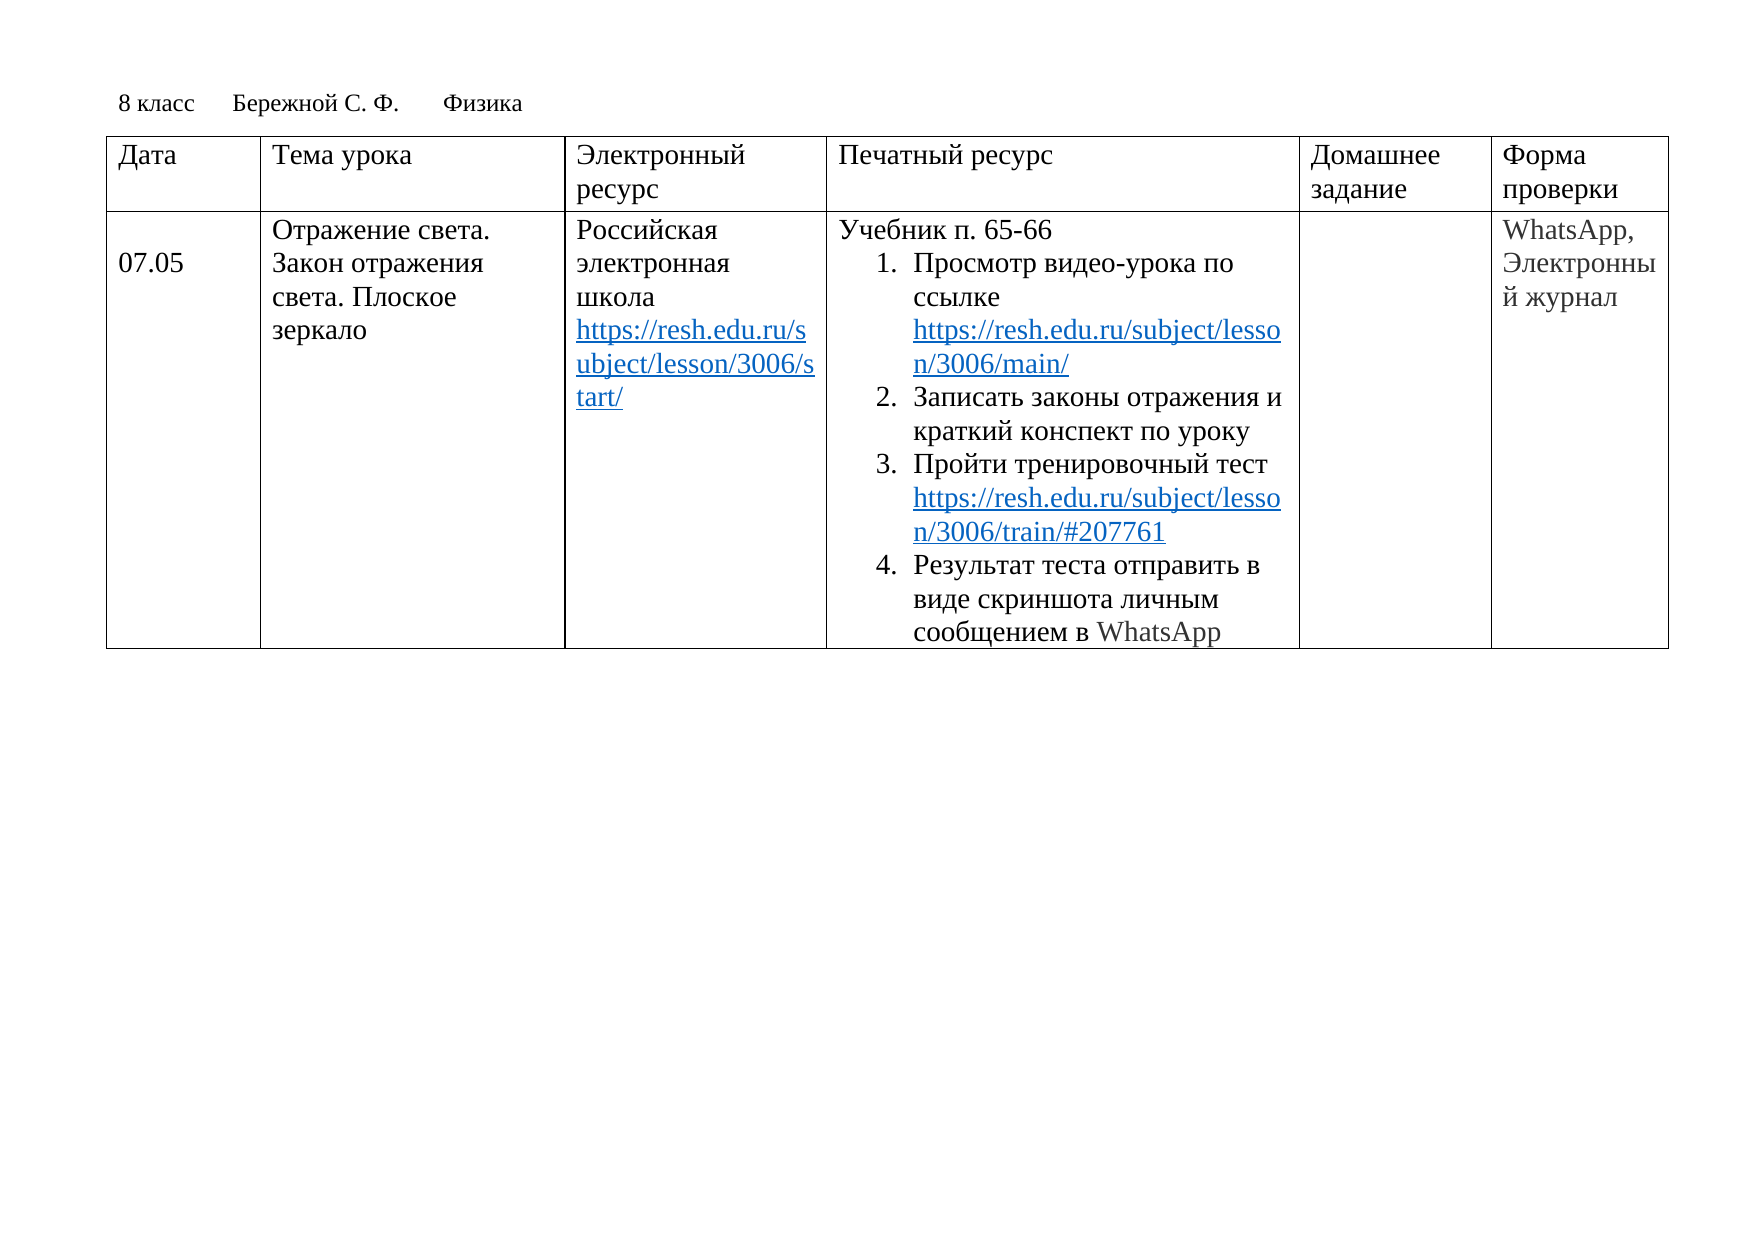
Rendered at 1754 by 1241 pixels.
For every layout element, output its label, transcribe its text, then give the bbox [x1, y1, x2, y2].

table_cell Отражение света. Закон отражения света. Плоское зеркало [261, 212, 564, 648]
text 8 класс Бережной С. Ф. Физика [118, 88, 1636, 117]
table_cell Российская электронная школа https://resh.edu.ru/subject/lesson/3006/start/ [566, 212, 826, 648]
table_cell 07.05 [107, 212, 260, 648]
table_header Домашнее задание [1300, 137, 1491, 211]
table_header Дата [107, 137, 260, 211]
table_header Электронный ресурс [566, 137, 826, 211]
table_header Форма проверки [1492, 137, 1668, 211]
table_cell WhatsApp, Электронный журнал [1492, 212, 1668, 648]
table_cell Учебник п. 65-66 Просмотр видео-урока по ссылке https://resh.edu.ru/subject/lesson/3006/main/ Записать законы отражения и краткий конспект по уроку Пройти тренировочный тест https://resh.edu.ru/subject/lesson/3006/train/#207761 Результат теста отправить в виде скриншота личным сообщением в WhatsApp [827, 212, 1299, 648]
table_cell [1300, 212, 1491, 648]
table_header Тема урока [261, 137, 564, 211]
table_header Печатный ресурс [827, 137, 1299, 211]
